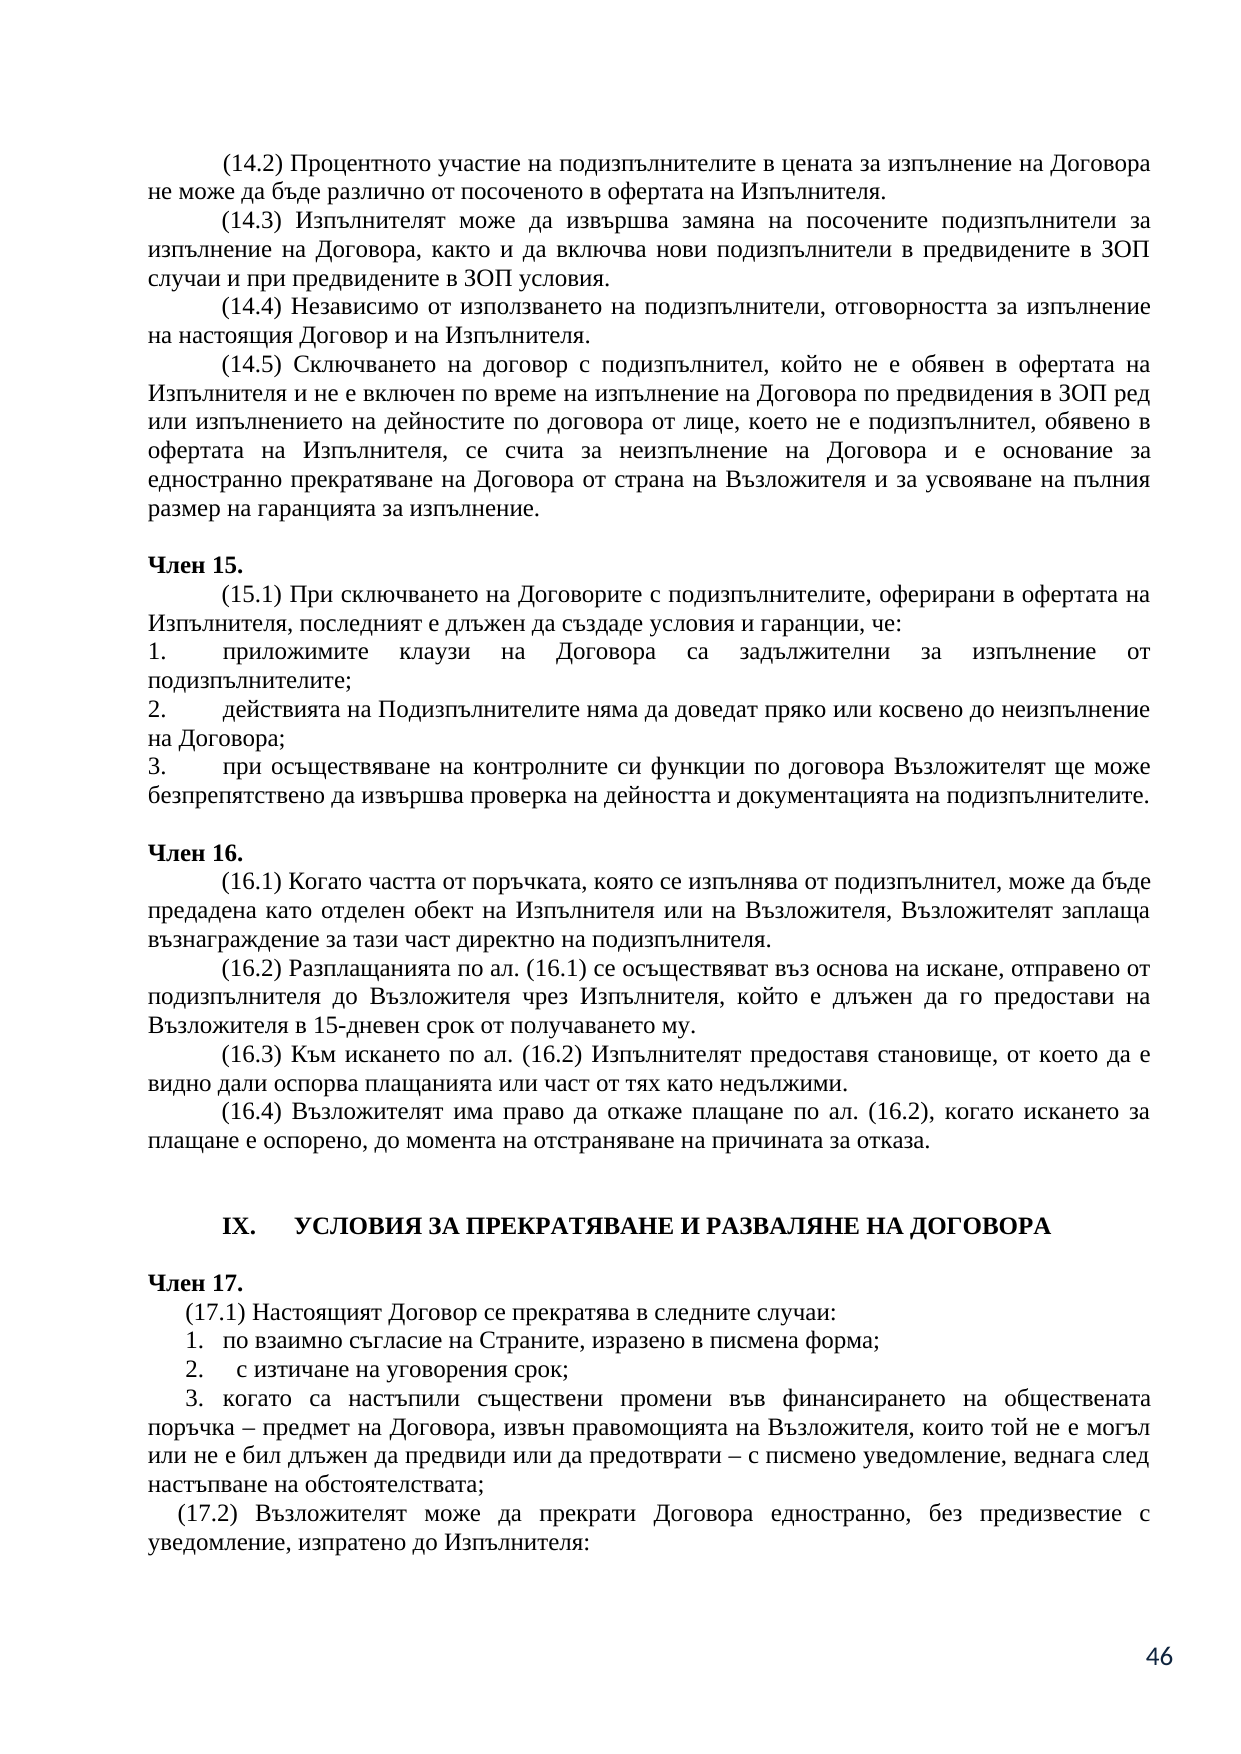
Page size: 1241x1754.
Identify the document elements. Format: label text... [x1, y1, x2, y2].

text (14.2) Процентното участие на подизпълнителите в цената за изпълнение на Договора не може да бъде различно от посоченото в офертата на Изпълнителя. [148, 148, 1152, 205]
text (17.1) Настоящият Договор се прекратява в следните случаи: [148, 1297, 1152, 1326]
text Член 15. [148, 550, 1152, 579]
list УСЛОВИЯ ЗА ПРЕКРАТЯВАНЕ И РАЗВАЛЯНЕ НА ДОГОВОРА [256, 1211, 1152, 1240]
list по взаимно съгласие на Страните, изразено в писмена форма; [185, 1326, 1152, 1354]
text (16.2) Разплащанията по ал. (16.1) се осъществяват въз основа на искане, отправено от подизпълнителя до Възложителя чрез Изпълнителя, който е длъжен да го предостави на Възложителя в 15-дневен срок от получаването му. [148, 953, 1152, 1039]
text Член 17. [148, 1268, 1152, 1297]
text (14.4) Независимо от използването на подизпълнители, отговорността за изпълнение на настоящия Договор и на Изпълнителя. [148, 291, 1152, 349]
list при осъществяване на контролните си функции по договора Възложителят ще може безпрепятствено да извършва проверка на дейността и документацията на подизпълнителите. [148, 751, 1152, 809]
list когато са настъпили съществени промени във финансирането на обществената поръчка – предмет на Договора, извън правомощията на Възложителя, които той не е могъл или не е бил длъжен да предвиди или да предотврати – с писмено уведомление, веднага след настъпване на обстоятелствата; [148, 1383, 1152, 1498]
text Член 16. [148, 838, 1152, 866]
list действията на Подизпълнителите няма да доведат пряко или косвено до неизпълнение на Договора; [148, 694, 1152, 751]
text (17.2) Възложителят може да прекрати Договора едностранно, без предизвестие с уведомление, изпратено до Изпълнителя: [148, 1498, 1152, 1556]
list приложимите клаузи на Договора са задължителни за изпълнение от подизпълнителите; [148, 636, 1152, 694]
text (14.5) Сключването на договор с подизпълнител, който не е обявен в офертата на Изпълнителя и не е включен по време на изпълнение на Договора по предвидения в ЗОП ред или изпълнението на дейностите по договора от лице, което не е подизпълнител, обявено в офертата на Изпълнителя, се счита за неизпълнение на Договора и е основание за едностранно прекратяване на Договора от страна на Възложителя и за усвояване на пълния размер на гаранцията за изпълнение. [148, 349, 1152, 521]
text (16.1) Когато частта от поръчката, която се изпълнява от подизпълнител, може да бъде предадена като отделен обект на Изпълнителя или на Възложителя, Възложителят заплаща възнаграждение за тази част директно на подизпълнителя. [148, 866, 1152, 953]
text (14.3) Изпълнителят може да извършва замяна на посочените подизпълнители за изпълнение на Договора, както и да включва нови подизпълнители в предвидените в ЗОП случаи и при предвидените в ЗОП условия. [148, 205, 1152, 291]
text (16.3) Към искането по ал. (16.2) Изпълнителят предоставя становище, от което да е видно дали оспорва плащанията или част от тях като недължими. [148, 1039, 1152, 1096]
list с изтичане на уговорения срок; [185, 1354, 1152, 1383]
text (15.1) При сключването на Договорите с подизпълнителите, оферирани в офертата на Изпълнителя, последният е длъжен да създаде условия и гаранции, че: [148, 579, 1152, 636]
text (16.4) Възложителят има право да откаже плащане по ал. (16.2), когато искането за плащане е оспорено, до момента на отстраняване на причината за отказа. [148, 1096, 1152, 1154]
